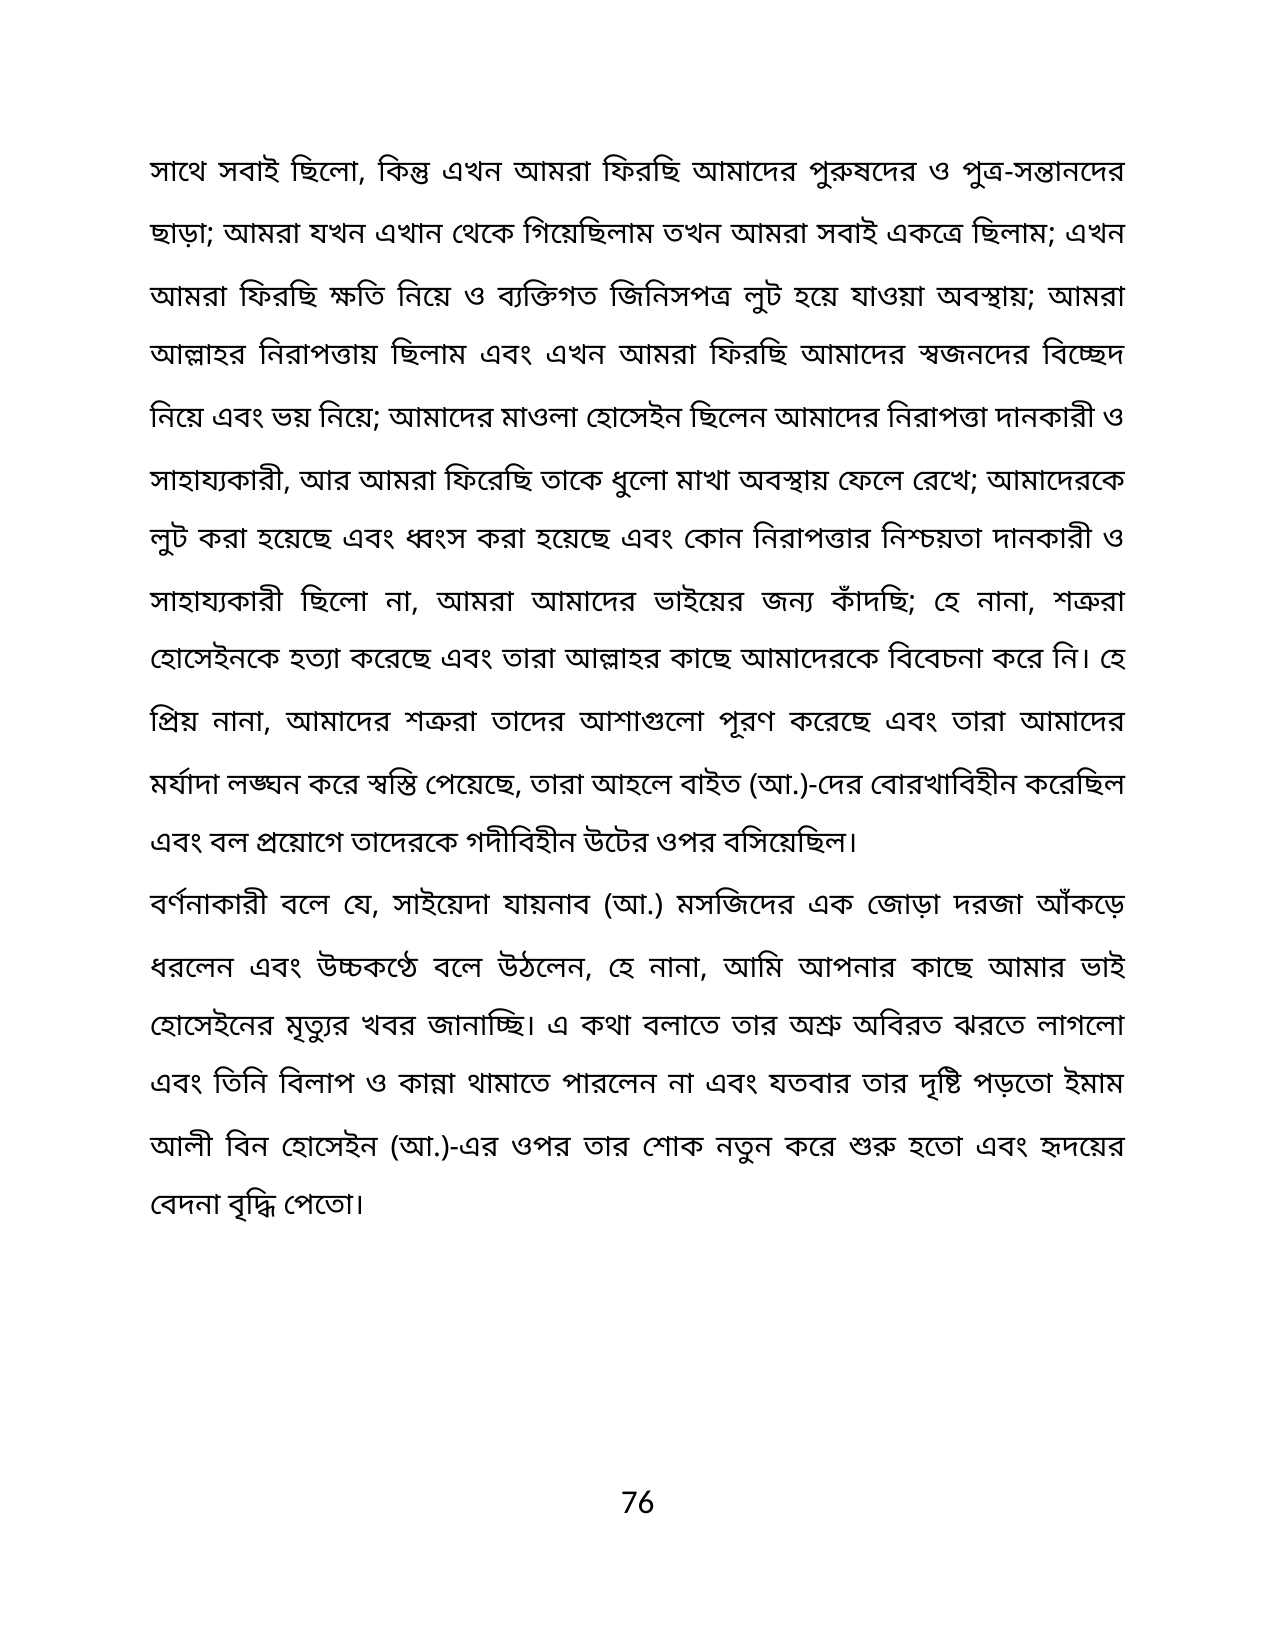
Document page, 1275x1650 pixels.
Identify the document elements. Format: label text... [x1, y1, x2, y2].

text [150, 150, 1125, 864]
text বর্ণনাকারী বলে যে, সাইয়েদা যায়নাব (আ.) মসজিদের এক জোড়া দরজা আঁকড়ে ধরলেন এবং উচ্চকণ্ঠে বলে উঠলেন, হে নানা, আমি আপনার কাছে আমার ভাই হোসেইনের মৃত্যুর খবর জানাচ্ছি। এ কথা বলাতে তার অশ্রু অবিরত ঝরতে লাগলো এবং তিনি বিলাপ ও কান্না থামাতে পারলেন না এবং যতবার তার দৃষ্টি পড়তো ইমাম আলী বিন হোসেইন (আ.)-এর ওপর তার শোক নতুন করে শুরু হতো এবং হৃদয়ের বেদনা বৃদ্ধি পেতো। [150, 884, 1125, 1226]
